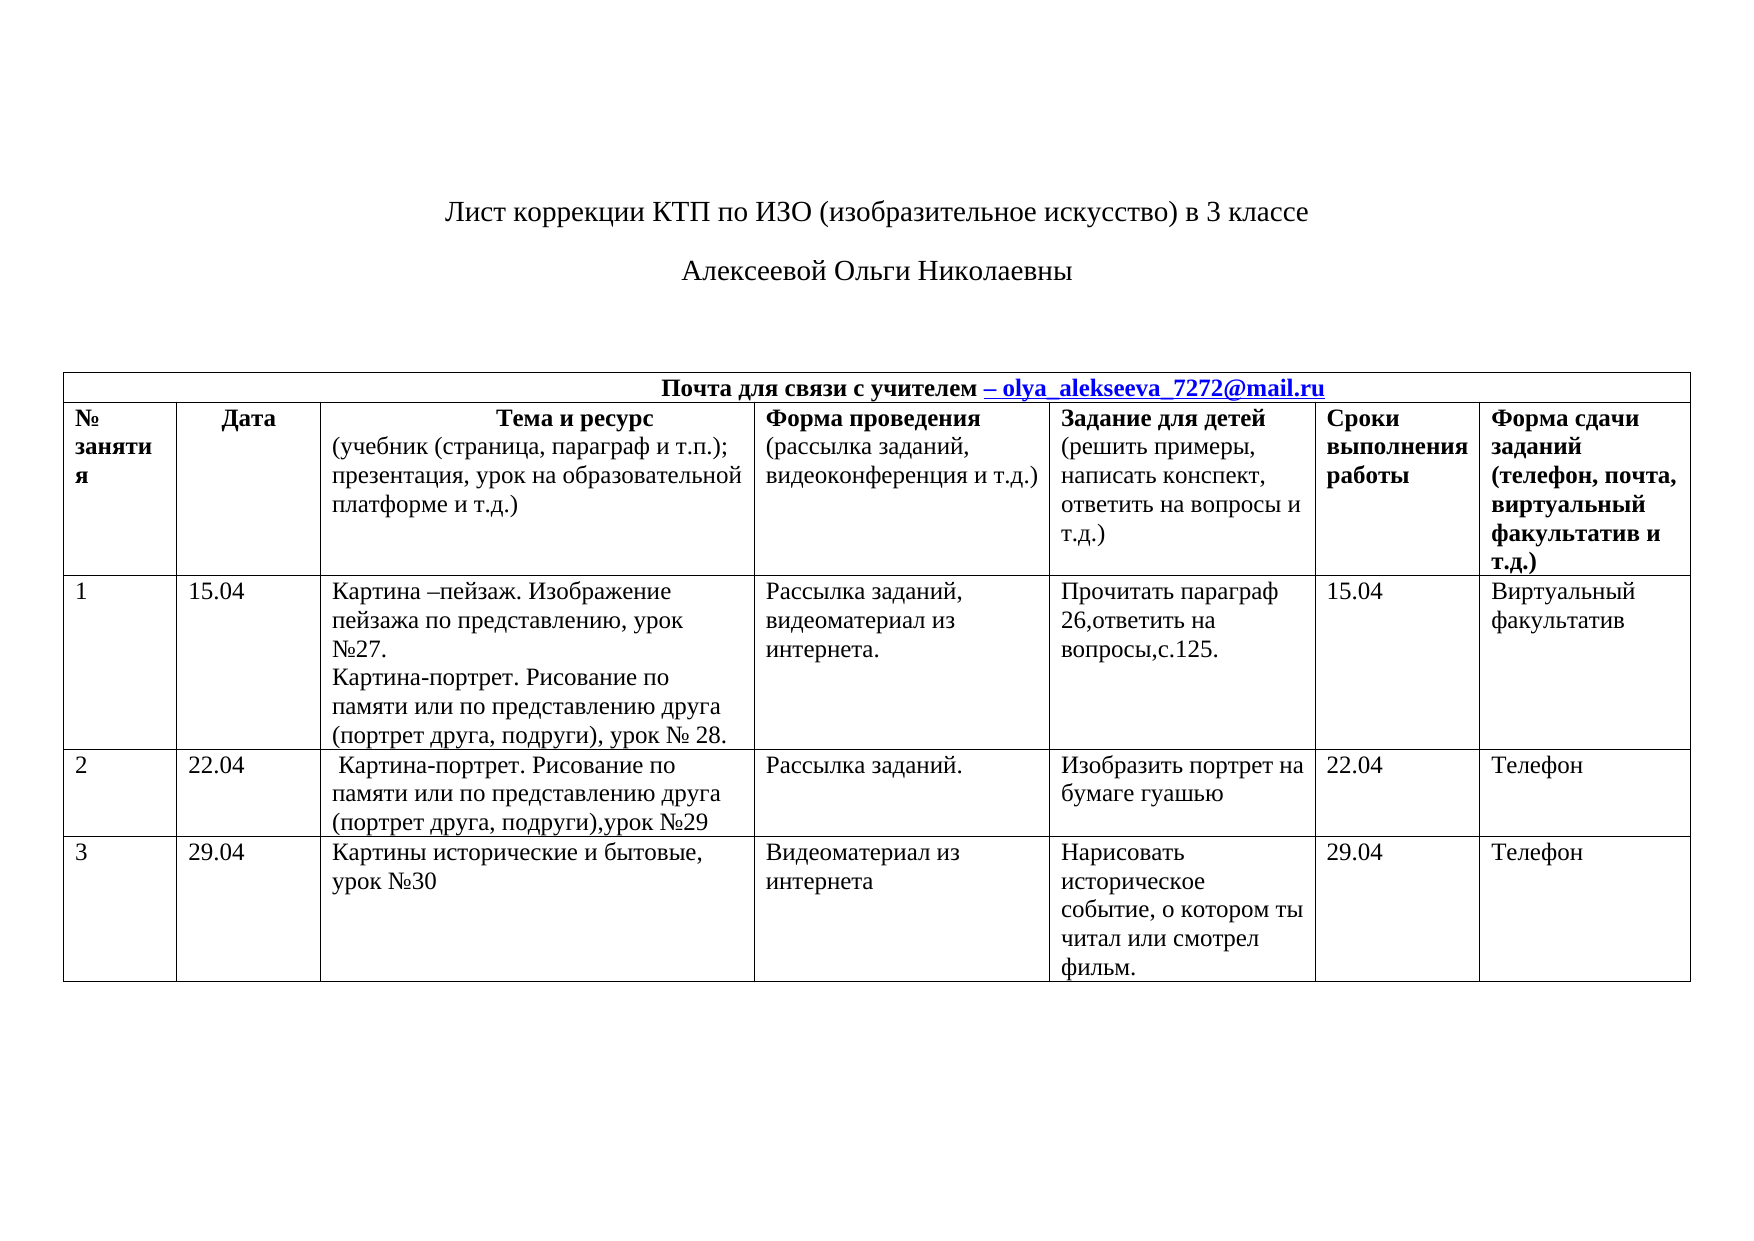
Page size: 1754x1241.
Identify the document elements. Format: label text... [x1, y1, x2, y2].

table_cell 29.04 [177, 837, 320, 981]
table_cell Дата [177, 403, 320, 575]
table_cell Прочитать параграф 26,ответить на вопросы,с.125. [1050, 576, 1315, 749]
table_cell Картина-портрет. Рисование по памяти или по представлению друга (портрет друга, подруги),урок №29 [321, 750, 754, 836]
table_cell 15.04 [1316, 576, 1479, 749]
table_cell 2 [64, 750, 176, 836]
table_cell 22.04 [177, 750, 320, 836]
table_cell Сроки выполнения работы [1316, 403, 1479, 575]
table_cell № занятия [64, 403, 176, 575]
table_cell 22.04 [1316, 750, 1479, 836]
table_cell Рассылка заданий, видеоматериал из интернета. [755, 576, 1049, 749]
text Алексеевой Ольги Николаевны [75, 253, 1679, 287]
table_cell 3 [64, 837, 176, 981]
text Лист коррекции КТП по ИЗО (изобразительное искусство) в 3 классе [75, 194, 1679, 227]
table_cell Изобразить портрет на бумаге гуашью [1050, 750, 1315, 836]
table_cell 29.04 [1316, 837, 1479, 981]
table_cell Видеоматериал из интернета [755, 837, 1049, 981]
table_cell Телефон [1480, 750, 1690, 836]
table_cell Картина –пейзаж. Изображение пейзажа по представлению, урок №27. Картина-портрет. Рисование по памяти или по представлению друга (портрет друга, подруги), урок № 28. [321, 576, 754, 749]
table_cell 1 [64, 576, 176, 749]
table_cell 15.04 [177, 576, 320, 749]
table_cell Виртуальный факультатив [1480, 576, 1690, 749]
table_cell Тема и ресурс (учебник (страница, параграф и т.п.); презентация, урок на образовательной платформе и т.д.) [321, 403, 754, 575]
table_header Почта для связи с учителем – olya_alekseeva_7272@mail.ru [64, 373, 1690, 402]
table_cell Нарисовать историческое событие, о котором ты читал или смотрел фильм. [1050, 837, 1315, 981]
table_cell Форма сдачи заданий (телефон, почта, виртуальный факультатив и т.д.) [1480, 403, 1690, 575]
table_cell Телефон [1480, 837, 1690, 981]
table_cell Картины исторические и бытовые, урок №30 [321, 837, 754, 981]
table_cell Форма проведения (рассылка заданий, видеоконференция и т.д.) [755, 403, 1049, 575]
table_cell Рассылка заданий. [755, 750, 1049, 836]
table_cell Задание для детей (решить примеры, написать конспект, ответить на вопросы и т.д.) [1050, 403, 1315, 575]
